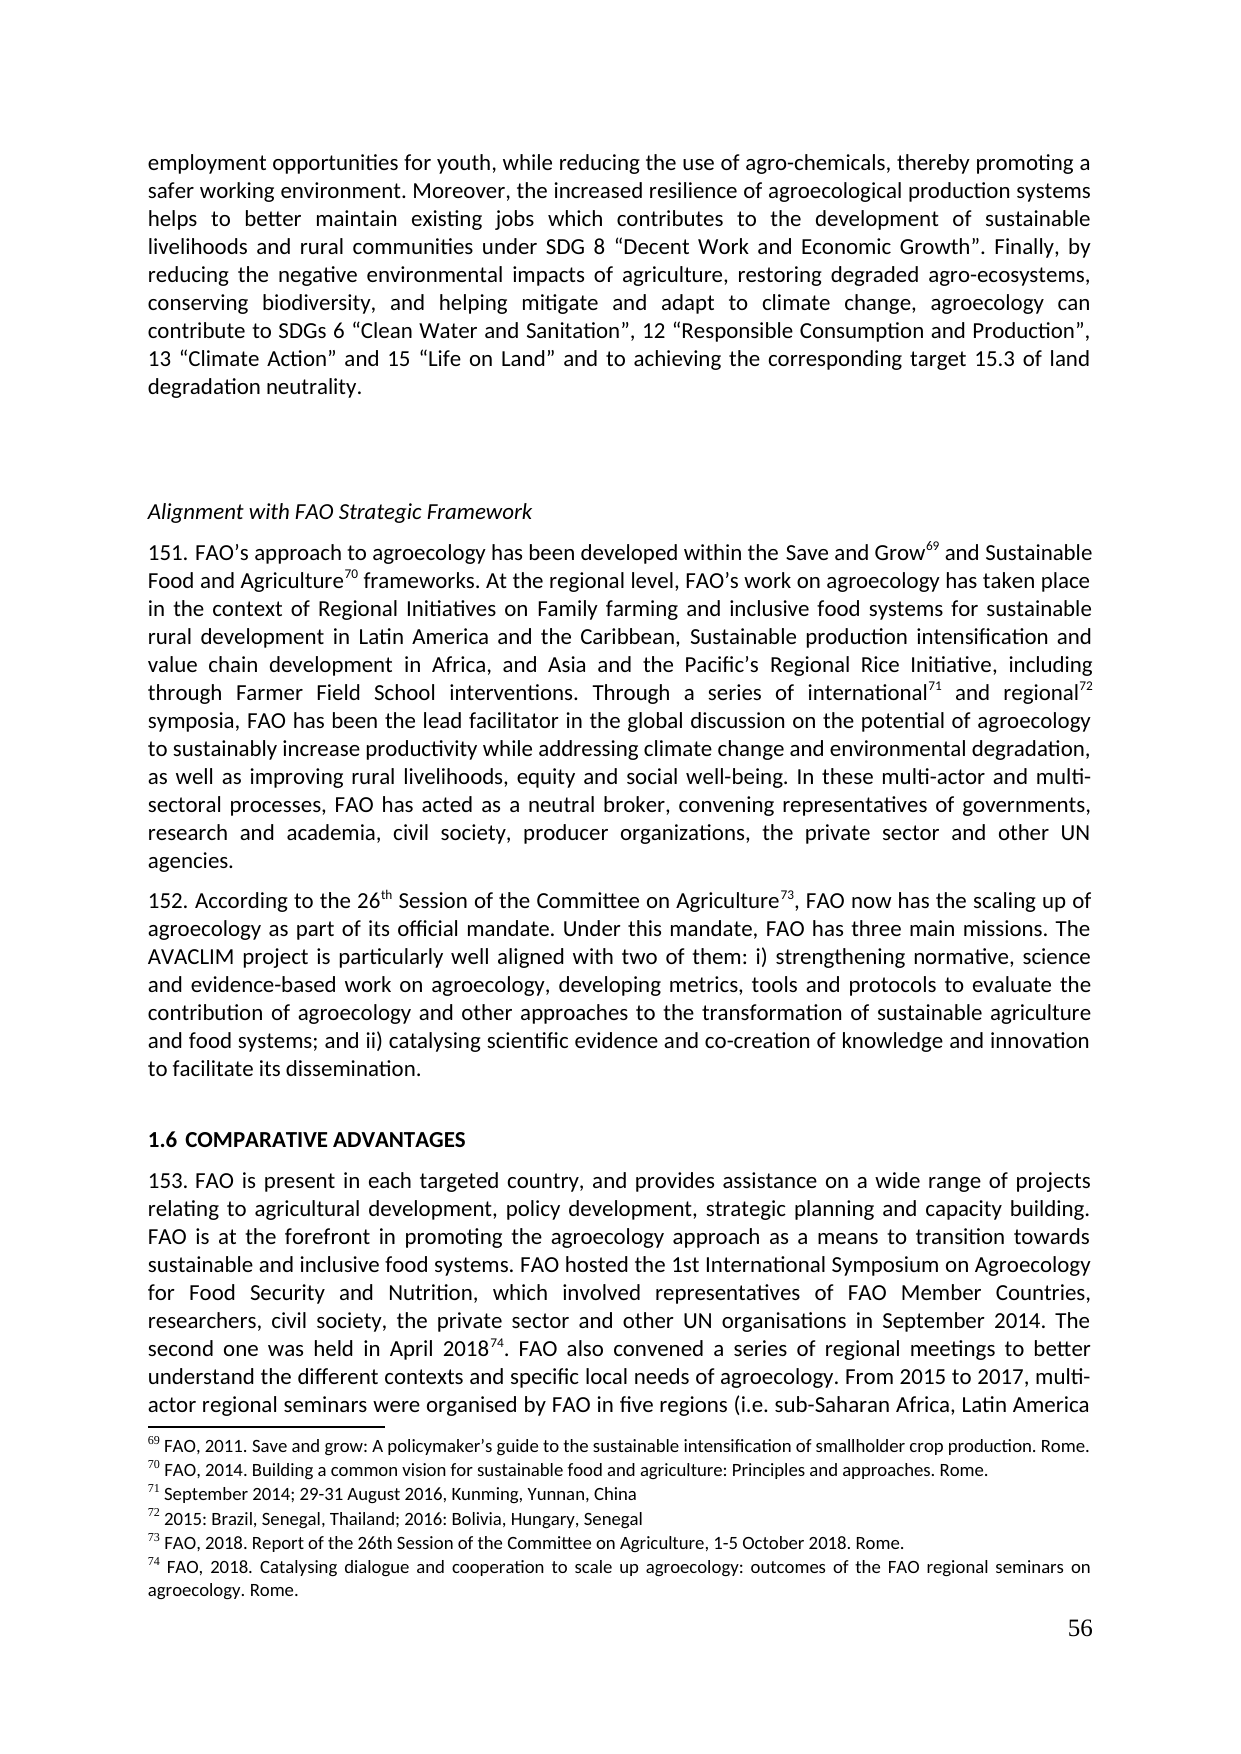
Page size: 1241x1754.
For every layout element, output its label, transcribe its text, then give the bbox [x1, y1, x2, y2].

subtitle COMPARATIVE ADVANTAGES [148, 1126, 1092, 1154]
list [148, 1166, 1092, 1418]
list According to the 26th Session of the Committee on Agriculture, FAO now has the scaling up of agroecology as part of its official mandate. Under this mandate, FAO has three main missions. The AVACLIM project is particularly well aligned with two of them: i) strengthening normative, science and evidence-based work on agroecology, developing metrics, tools and protocols to evaluate the contribution of agroecology and other approaches to the transformation of sustainable agriculture and food systems; and ii) catalysing scientific evidence and co-creation of knowledge and innovation to facilitate its dissemination. [148, 886, 1092, 1083]
list FAO’s approach to agroecology has been developed within the Save and Grow and Sustainable Food and Agriculture frameworks. At the regional level, FAO’s work on agroecology has taken place in the context of Regional Initiatives on Family farming and inclusive food systems for sustainable rural development in Latin America and the Caribbean, Sustainable production intensification and value chain development in Africa, and Asia and the Pacific’s Regional Rice Initiative, including through Farmer Field School interventions. Through a series of international and regional symposia, FAO has been the lead facilitator in the global discussion on the potential of agroecology to sustainably increase productivity while addressing climate change and environmental degradation, as well as improving rural livelihoods, equity and social well-being. In these multi-actor and multi-sectoral processes, FAO has acted as a neutral broker, convening representatives of governments, research and academia, civil society, producer organizations, the private sector and other UN agencies. [148, 538, 1092, 874]
text Alignment with FAO Strategic Framework [148, 497, 1092, 525]
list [148, 148, 1092, 400]
